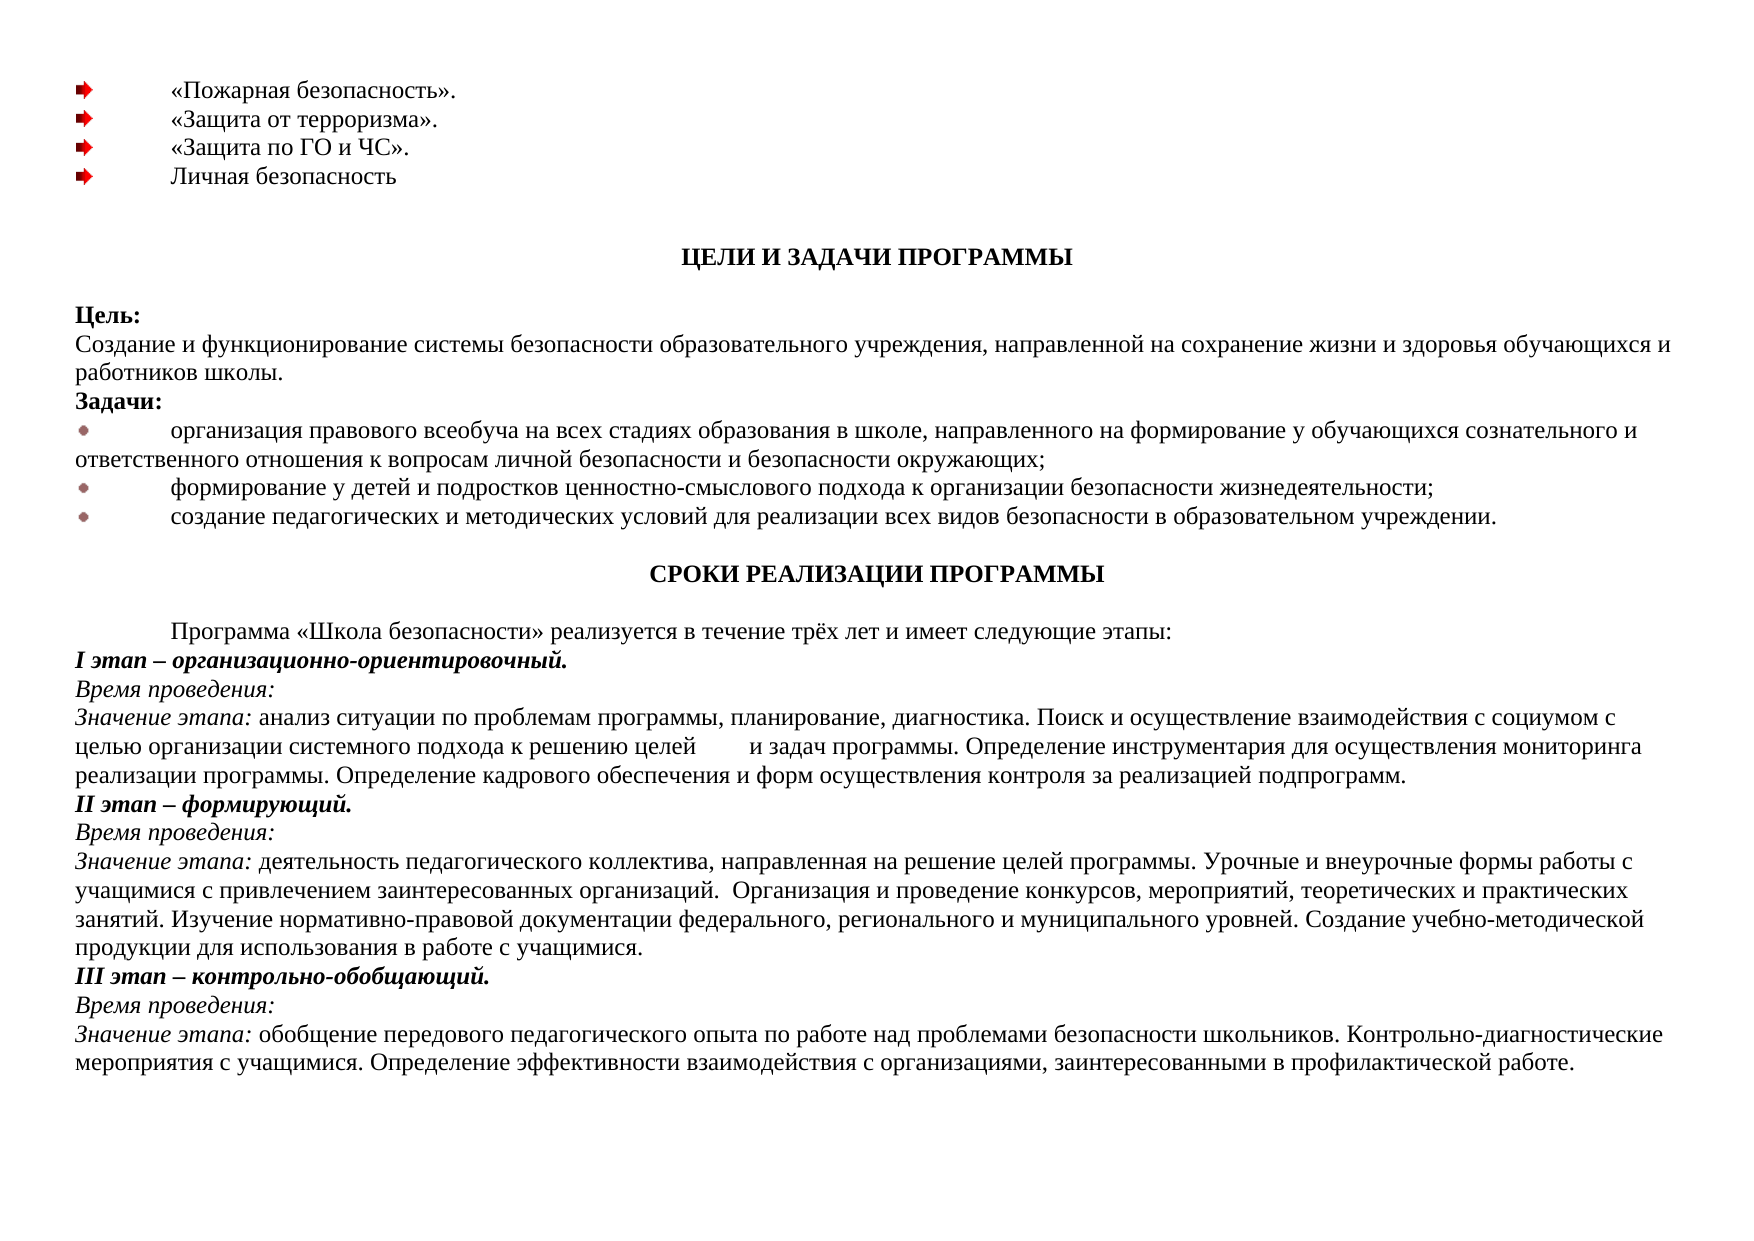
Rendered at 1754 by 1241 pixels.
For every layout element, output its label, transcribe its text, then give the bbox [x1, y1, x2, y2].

text СРОКИ РЕАЛИЗАЦИИ ПРОГРАММЫ [75, 559, 1679, 587]
picture [76, 421, 93, 439]
text I этап – организационно-ориентировочный. [75, 645, 1679, 674]
list организация правового всеобуча на всех стадиях образования в школе, направленного на формирование у обучающихся сознательного и ответственного отношения к вопросам личной безопасности и безопасности окружающих; [75, 415, 1679, 472]
text Время проведения: [75, 674, 1679, 702]
list «Пожарная безопасность». [75, 75, 1679, 104]
text Цель: [75, 300, 1679, 329]
list «Защита от терроризма». [75, 104, 1679, 132]
picture [76, 168, 93, 185]
text Программа «Школа безопасности» реализуется в течение трёх лет и имеет следующие этапы: [75, 616, 1679, 645]
list Личная безопасность [75, 161, 1679, 190]
picture [76, 110, 93, 127]
picture [76, 479, 93, 496]
text Значение этапа: анализ ситуации по проблемам программы, планирование, диагностика. Поиск и осуществление взаимодействия с социумом с целью организации системного подхода к решению целей и задач программы. Определение инструментария для осуществления мониторинга реализации программы. Определение кадрового обеспечения и форм осуществления контроля за реализацией подпрограмм. [75, 702, 1679, 789]
list создание педагогических и методических условий для реализации всех видов безопасности в образовательном учреждении. [75, 501, 1679, 530]
picture [76, 81, 93, 99]
text Время проведения: [75, 817, 1679, 846]
text Задачи: [75, 386, 1679, 415]
text ЦЕЛИ И ЗАДАЧИ ПРОГРАММЫ [75, 242, 1679, 271]
text Значение этапа: деятельность педагогического коллектива, направленная на решение целей программы. Урочные и внеурочные формы работы с учащимися с привлечением заинтересованных организаций. Организация и проведение конкурсов, мероприятий, теоретических и практических занятий. Изучение нормативно-правовой документации федерального, регионального и муниципального уровней. Создание учебно-методической продукции для использования в работе с учащимися. [75, 846, 1679, 961]
list формирование у детей и подростков ценностно-смыслового подхода к организации безопасности жизнедеятельности; [75, 472, 1679, 501]
picture [76, 508, 93, 525]
list «Защита по ГО и ЧС». [75, 132, 1679, 161]
text Время проведения: [75, 990, 1679, 1019]
text Значение этапа: обобщение передового педагогического опыта по работе над проблемами безопасности школьников. Контрольно-диагностические мероприятия с учащимися. Определение эффективности взаимодействия с организациями, заинтересованными в профилактической работе. [75, 1019, 1679, 1076]
text II этап – формирующий. [75, 789, 1679, 817]
text Создание и функционирование системы безопасности образовательного учреждения, направленной на сохранение жизни и здоровья обучающихся и работников школы. [75, 329, 1679, 386]
text III этап – контрольно-обобщающий. [75, 961, 1679, 990]
picture [76, 139, 93, 156]
